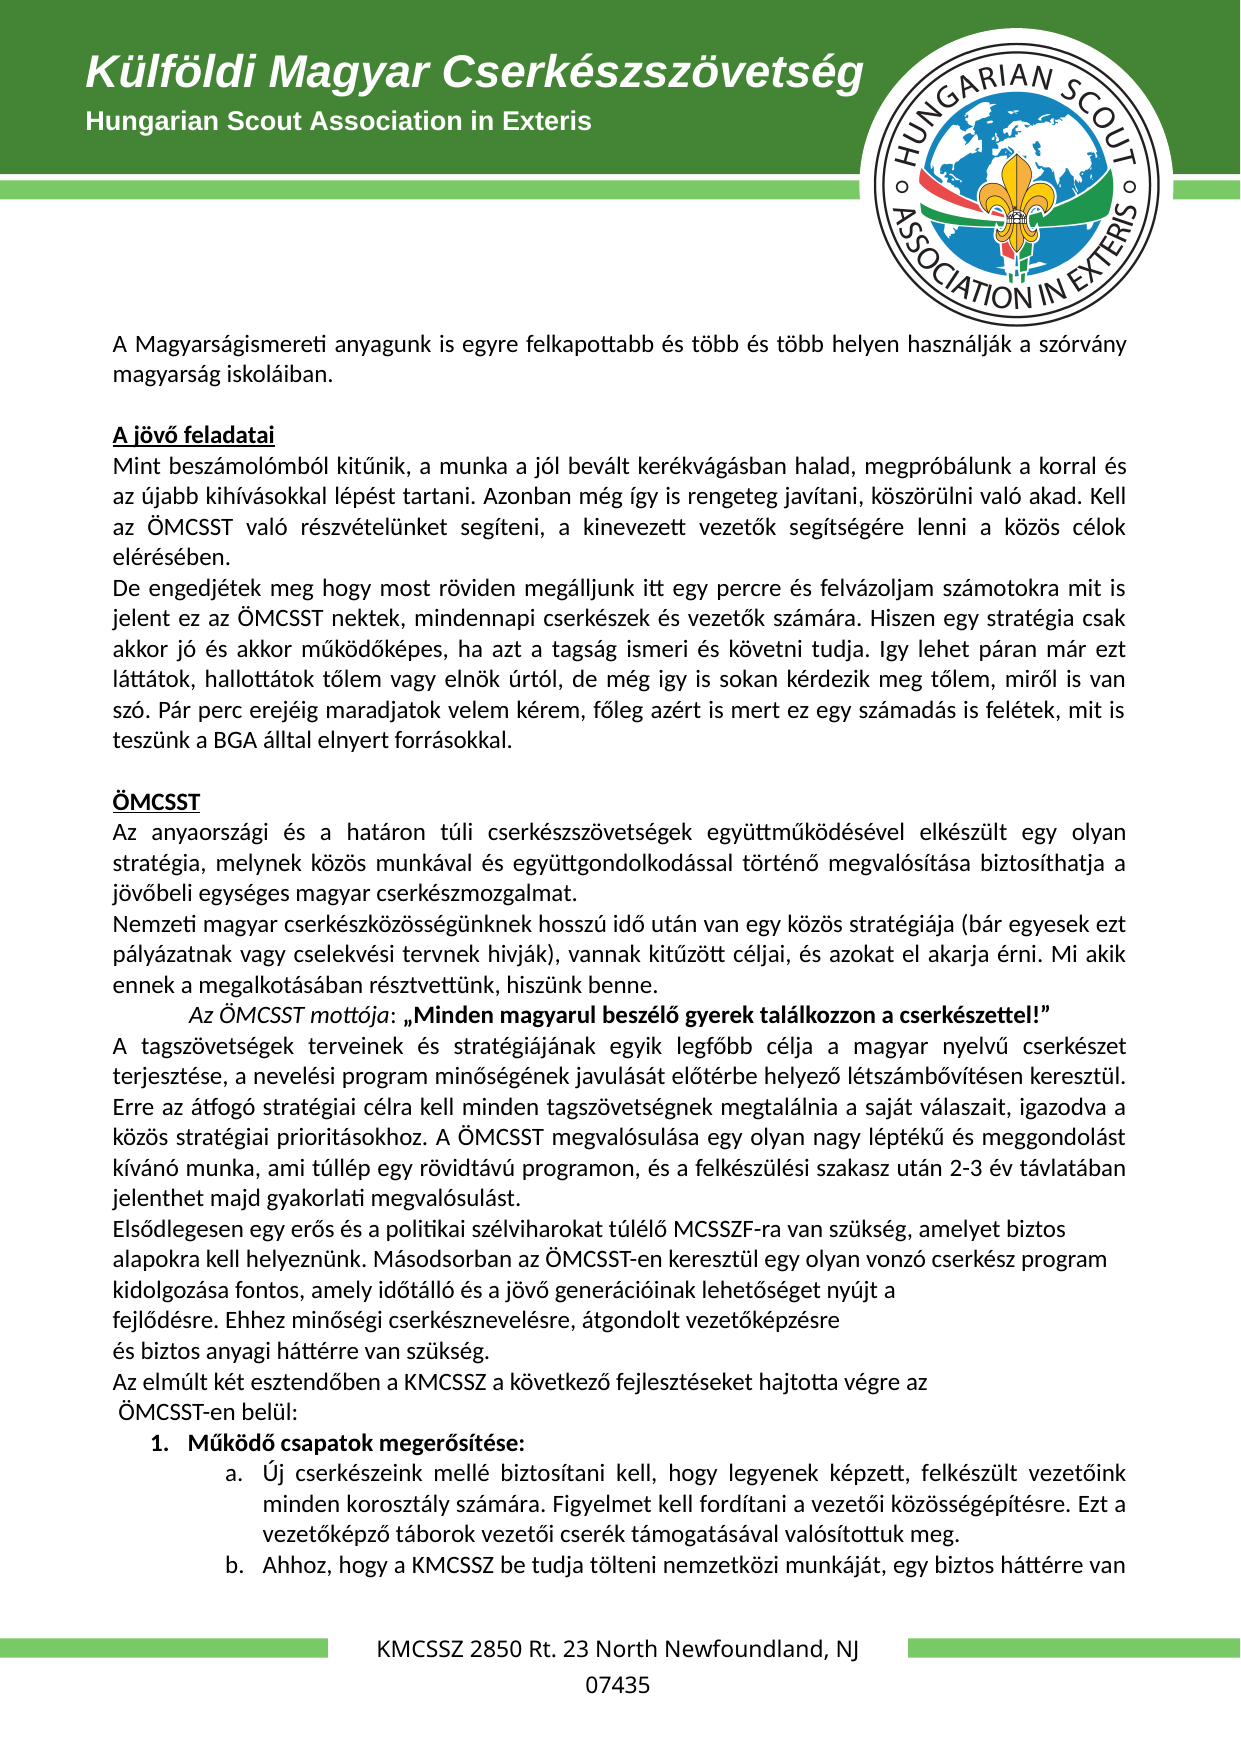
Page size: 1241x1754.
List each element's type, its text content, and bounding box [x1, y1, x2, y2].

text ÖMCSST [112, 786, 1128, 816]
list Új cserkészeink mellé biztosítani kell, hogy legyenek képzett, felkészült vezetőink minden korosztály számára. Figyelmet kell fordítani a vezetői közösségépítésre. Ezt a vezetőképző táborok vezetői cserék támogatásával valósítottuk meg. [225, 1457, 1128, 1549]
picture [868, 37, 1165, 332]
text A jövő feladatai [112, 419, 1128, 450]
text Az elmúlt két esztendőben a KMCSSZ a következő fejlesztéseket hajtotta végre az ÖMCSST-en belül: [112, 1366, 1128, 1427]
text Nemzeti magyar cserkészközösségünknek hosszú idő után van egy közös stratégiája (bár egyesek ezt pályázatnak vagy cselekvési tervnek hivják), vannak kitűzött céljai, és azokat el akarja érni. Mi akik ennek a megalkotásában résztvettünk, hiszünk benne. [112, 908, 1128, 999]
text Az ÖMCSST mottója: „Minden magyarul beszélő gyerek találkozzon a cserkészettel!” [112, 999, 1128, 1030]
text Az anyaországi és a határon túli cserkészszövetségek együttműködésével elkészült egy olyan stratégia, melynek közös munkával és együttgondolkodással történő megvalósítása biztosíthatja a jövőbeli egységes magyar cserkészmozgalmat. [112, 816, 1128, 908]
text Elsődlegesen egy erős és a politikai szélviharokat túlélő MCSSZF-ra van szükség, amelyet biztos alapokra kell helyeznünk. Másodsorban az ÖMCSST-en keresztül egy olyan vonzó cserkész program kidolgozása fontos, amely időtálló és a jövő generációinak lehetőséget nyújt a fejlődésre. Ehhez minőségi cserkésznevelésre, átgondolt vezetőképzésre és biztos anyagi háttérre van szükség. [112, 1213, 1128, 1366]
text A Magyarságismereti anyagunk is egyre felkapottabb és több és több helyen használják a szórvány magyarság iskoláiban. [112, 328, 1128, 389]
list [225, 1549, 1128, 1579]
text A tagszövetségek terveinek és stratégiájának egyik legfőbb célja a magyar nyelvű cserkészet terjesztése, a nevelési program minőségének javulását előtérbe helyező létszámbővítésen keresztül. Erre az átfogó stratégiai célra kell minden tagszövetségnek megtalálnia a saját válaszait, igazodva a közös stratégiai prioritásokhoz. A ÖMCSST megvalósulása egy olyan nagy léptékű és meggondolást kívánó munka, ami túllép egy rövidtávú programon, és a felkészülési szakasz után 2-3 év távlatában jelenthet majd gyakorlati megvalósulást. [112, 1030, 1128, 1213]
list Működő csapatok megerősítése: [150, 1427, 1128, 1457]
text De engedjétek meg hogy most röviden megálljunk itt egy percre és felvázoljam számotokra mit is jelent ez az ÖMCSST nektek, mindennapi cserkészek és vezetők számára. Hiszen egy stratégia csak akkor jó és akkor működőképes, ha azt a tagság ismeri és követni tudja. Igy lehet páran már ezt láttátok, hallottátok tőlem vagy elnök úrtól, de még igy is sokan kérdezik meg tőlem, miről is van szó. Pár perc erejéig maradjatok velem kérem, főleg azért is mert ez egy számadás is felétek, mit is teszünk a BGA álltal elnyert forrásokkal. [112, 572, 1128, 755]
text Mint beszámolómból kitűnik, a munka a jól bevált kerékvágásban halad, megpróbálunk a korral és az újabb kihívásokkal lépést tartani. Azonban még így is rengeteg javítani, köszörülni való akad. Kell az ÖMCSST való részvételünket segíteni, a kinevezett vezetők segítségére lenni a közös célok elérésében. [112, 450, 1128, 572]
